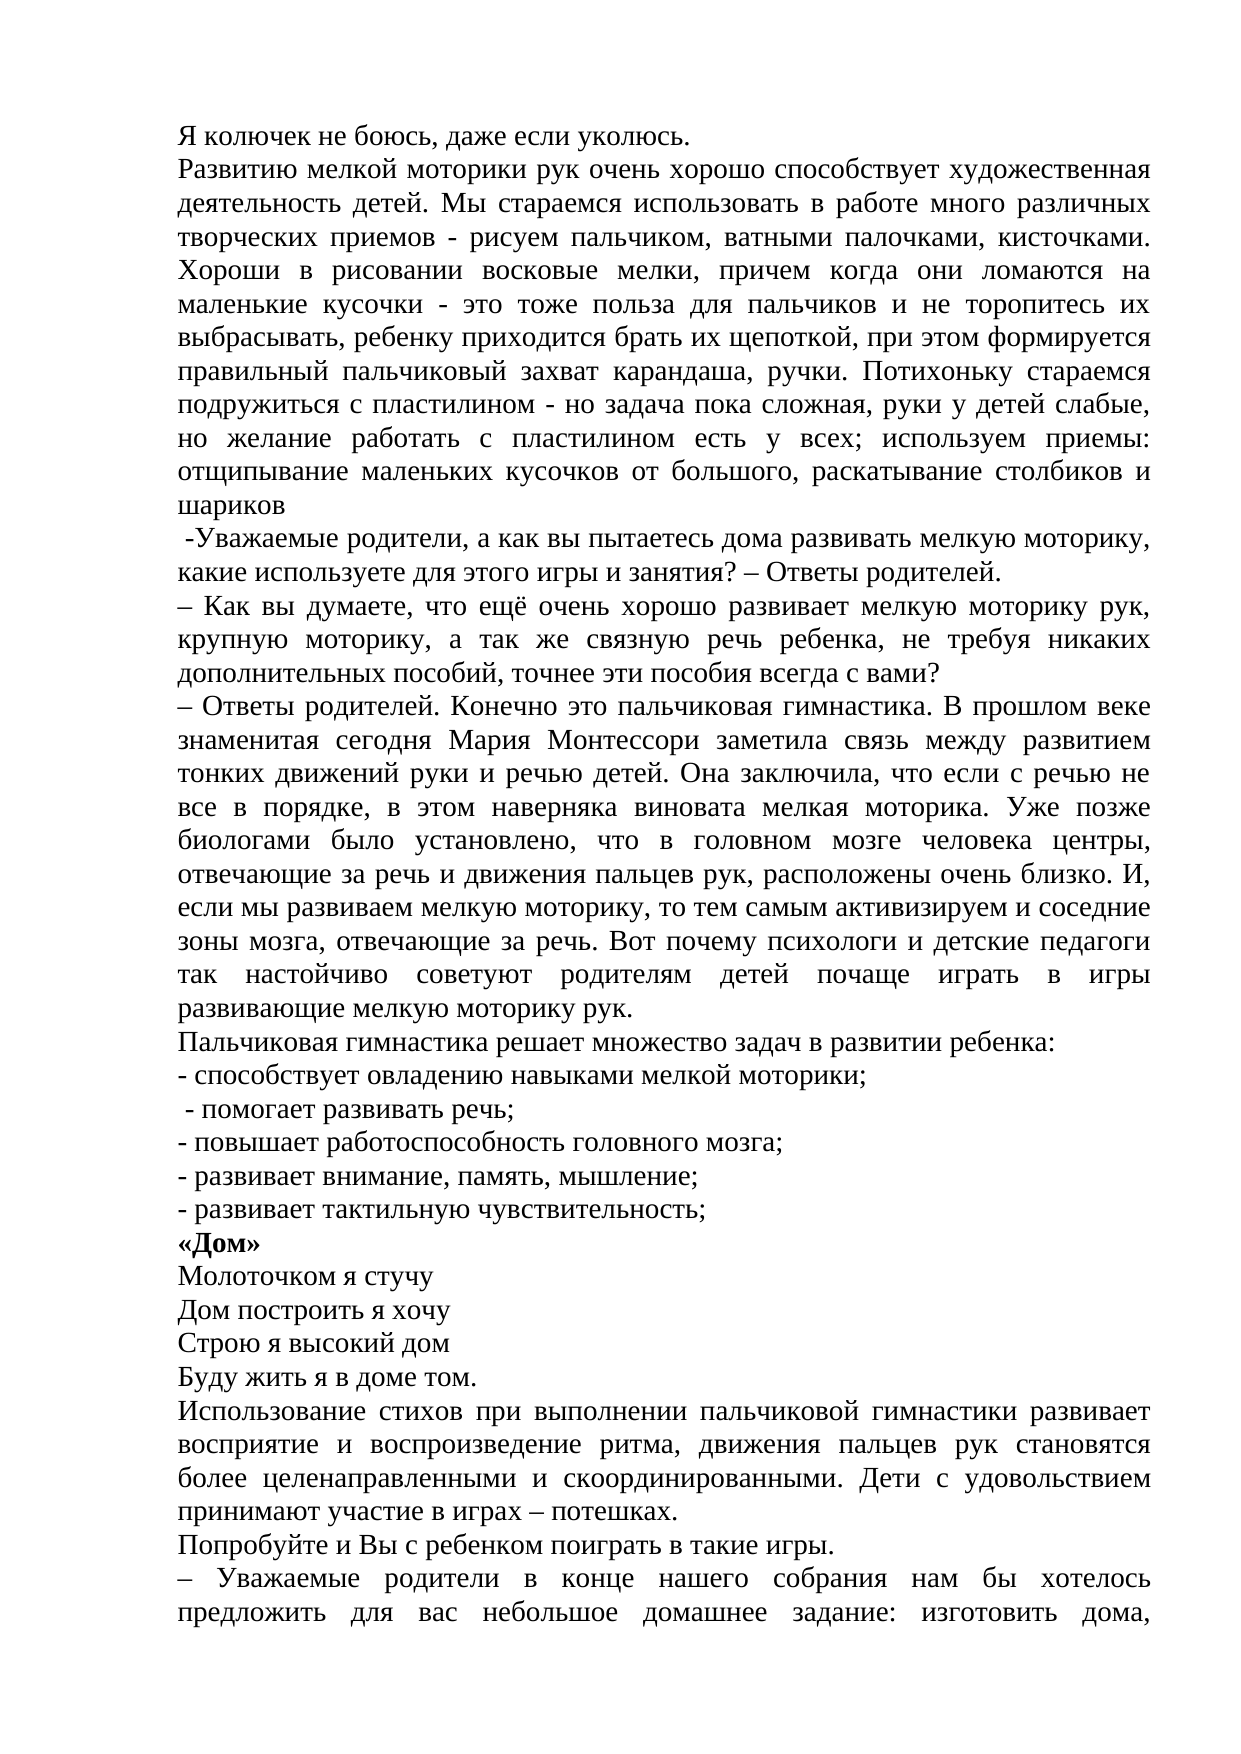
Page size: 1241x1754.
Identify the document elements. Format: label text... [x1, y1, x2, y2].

text – Ответы родителей. Конечно это пальчиковая гимнастика. В прошлом веке знаменитая сегодня Мария Монтессори заметила связь между развитием тонких движений руки и речью детей. Она заключила, что если с речью не все в порядке, в этом наверняка виновата мелкая моторика. Уже позже биологами было установлено, что в головном мозге человека центры, отвечающие за речь и движения пальцев рук, расположены очень близко. И, если мы развиваем мелкую моторику, то тем самым активизируем и соседние зоны мозга, отвечающие за речь. Вот почему психологи и детские педагоги так настойчиво советуют родителям детей почаще играть в игры развивающие мелкую моторику рук. [177, 688, 1152, 1024]
text - способствует овладению навыками мелкой моторики; [177, 1057, 1152, 1091]
text - развивает тактильную чувствительность; [177, 1191, 1152, 1225]
text Использование стихов при выполнении пальчиковой гимнастики развивает восприятие и воспроизведение ритма, движения пальцев рук становятся более целенаправленными и скоординированными. Дети с удовольствием принимают участие в играх – потешках. [177, 1393, 1152, 1527]
text Попробуйте и Вы с ребенком поиграть в такие игры. [177, 1527, 1152, 1560]
text «Дом» [177, 1225, 1152, 1258]
text Я колючек не боюсь, даже если уколюсь. [177, 118, 1152, 152]
text Дом построить я хочу [177, 1292, 1152, 1326]
text Буду жить я в доме том. [177, 1359, 1152, 1393]
text -Уважаемые родители, а как вы пытаетесь дома развивать мелкую моторику, какие используете для этого игры и занятия? – Ответы родителей. [177, 521, 1152, 588]
text – Как вы думаете, что ещё очень хорошо развивает мелкую моторику рук, крупную моторику, а так же связную речь ребенка, не требуя никаких дополнительных пособий, точнее эти пособия всегда с вами? [177, 588, 1152, 688]
text - повышает работоспособность головного мозга; [177, 1124, 1152, 1158]
text Развитию мелкой моторики рук очень хорошо способствует художественная деятельность детей. Мы стараемся использовать в работе много различных творческих приемов - рисуем пальчиком, ватными палочками, кисточками. Хороши в рисовании восковые мелки, причем когда они ломаются на маленькие кусочки - это тоже польза для пальчиков и не торопитесь их выбрасывать, ребенку приходится брать их щепоткой, при этом формируется правильный пальчиковый захват карандаша, ручки. Потихоньку стараемся подружиться с пластилином - но задача пока сложная, руки у детей слабые, но желание работать с пластилином есть у всех; используем приемы: отщипывание маленьких кусочков от большого, раскатывание столбиков и шариков [177, 152, 1152, 521]
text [177, 1560, 1152, 1627]
text Строю я высокий дом [177, 1326, 1152, 1359]
text - помогает развивать речь; [177, 1091, 1152, 1124]
text Пальчиковая гимнастика решает множество задач в развитии ребенка: [177, 1024, 1152, 1057]
text Молоточком я стучу [177, 1258, 1152, 1292]
text - развивает внимание, память, мышление; [177, 1158, 1152, 1191]
